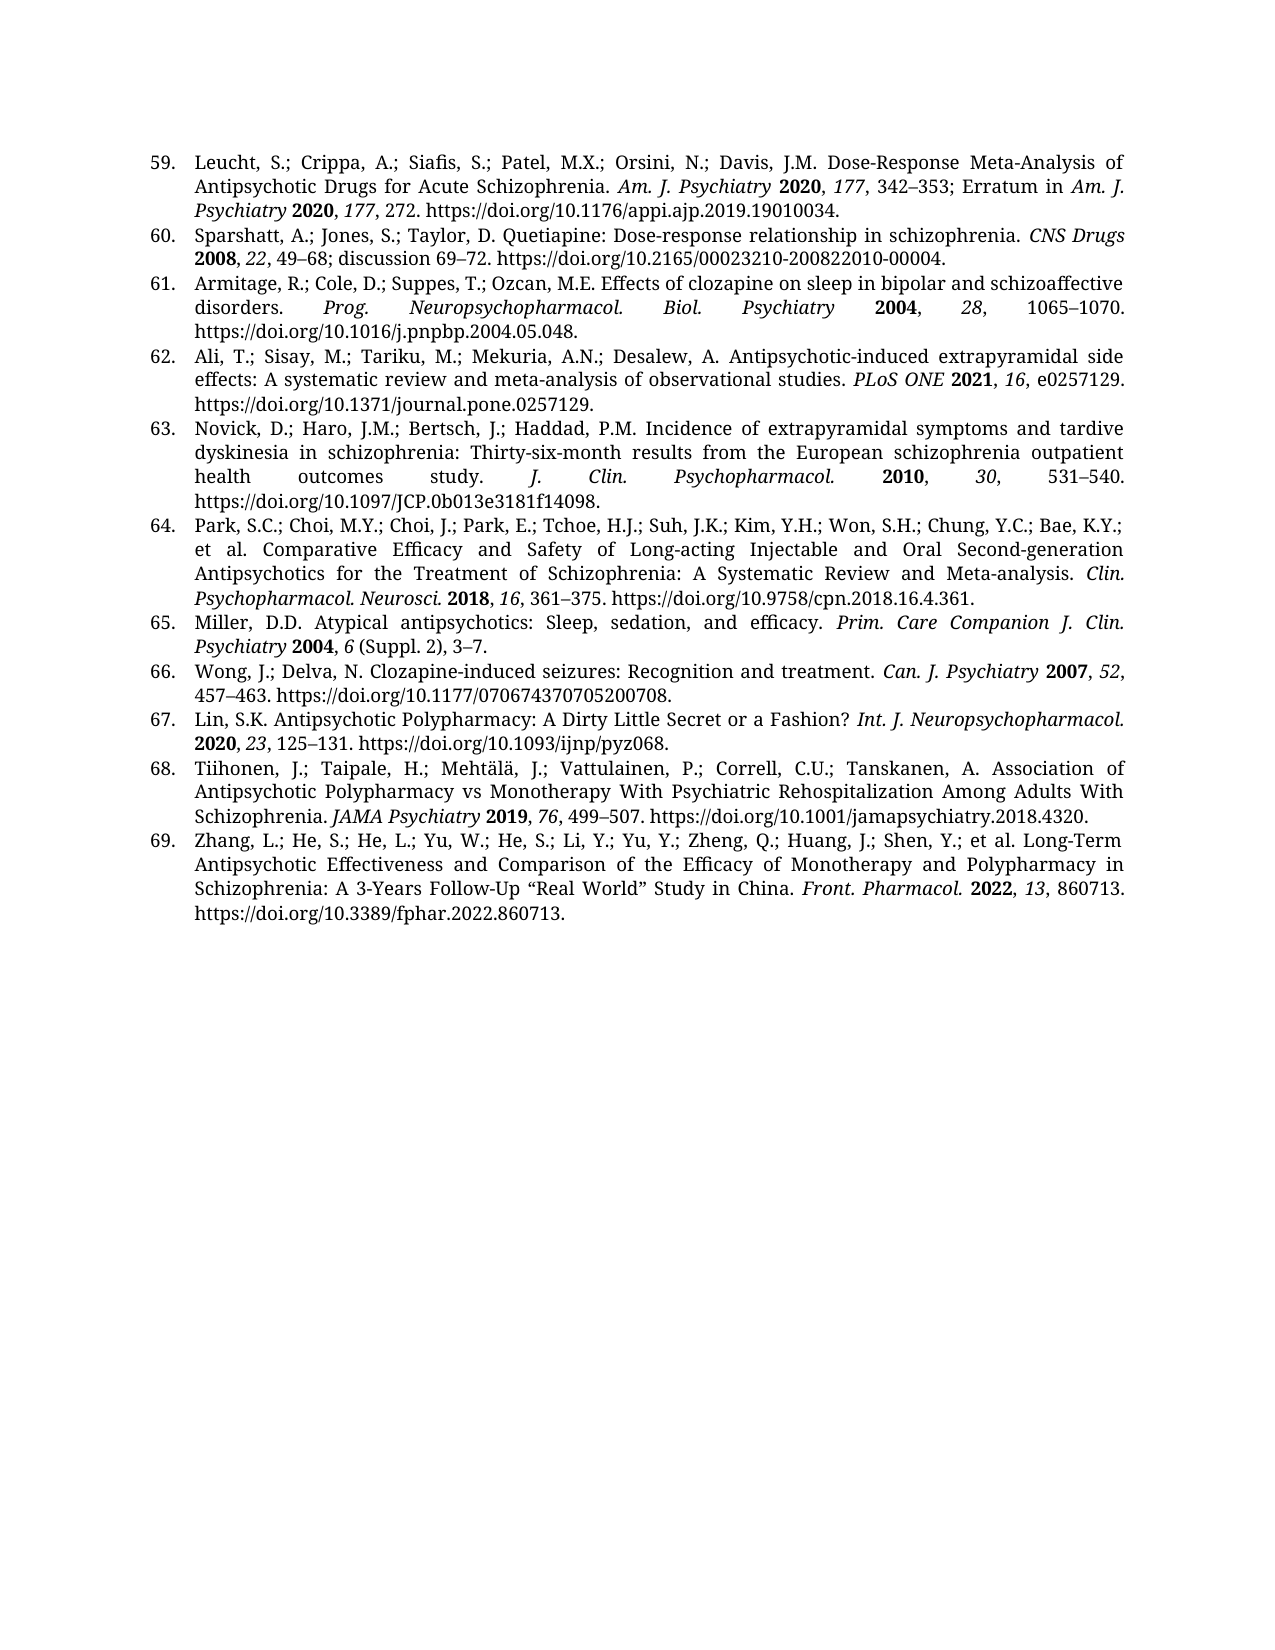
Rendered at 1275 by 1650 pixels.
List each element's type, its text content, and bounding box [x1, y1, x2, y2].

text Wong, J.; Delva, N. Clozapine-induced seizures: Recognition and treatment. Can. J. Psychiatry 2007, 52, 457–463. https://doi.org/10.1177/070674370705200708. [150, 659, 1125, 707]
text Park, S.C.; Choi, M.Y.; Choi, J.; Park, E.; Tchoe, H.J.; Suh, J.K.; Kim, Y.H.; Won, S.H.; Chung, Y.C.; Bae, K.Y.; et al. Comparative Efficacy and Safety of Long-acting Injectable and Oral Second-generation Antipsychotics for the Treatment of Schizophrenia: A Systematic Review and Meta-analysis. Clin. Psychopharmacol. Neurosci. 2018, 16, 361–375. https://doi.org/10.9758/cpn.2018.16.4.361. [150, 513, 1125, 611]
text Miller, D.D. Atypical antipsychotics: Sleep, sedation, and efficacy. Prim. Care Companion J. Clin. Psychiatry 2004, 6 (Suppl. 2), 3–7. [150, 611, 1125, 659]
text Lin, S.K. Antipsychotic Polypharmacy: A Dirty Little Secret or a Fashion? Int. J. Neuropsychopharmacol. 2020, 23, 125–131. https://doi.org/10.1093/ijnp/pyz068. [150, 707, 1125, 756]
text Zhang, L.; He, S.; He, L.; Yu, W.; He, S.; Li, Y.; Yu, Y.; Zheng, Q.; Huang, J.; Shen, Y.; et al. Long-Term Antipsychotic Effectiveness and Comparison of the Efficacy of Monotherapy and Polypharmacy in Schizophrenia: A 3-Years Follow-Up “Real World” Study in China. Front. Pharmacol. 2022, 13, 860713. https://doi.org/10.3389/fphar.2022.860713. [150, 828, 1125, 926]
text Sparshatt, A.; Jones, S.; Taylor, D. Quetiapine: Dose-response relationship in schizophrenia. CNS Drugs 2008, 22, 49–68; discussion 69–72. https://doi.org/10.2165/00023210-200822010-00004. [150, 223, 1125, 271]
text Novick, D.; Haro, J.M.; Bertsch, J.; Haddad, P.M. Incidence of extrapyramidal symptoms and tardive dyskinesia in schizophrenia: Thirty-six-month results from the European schizophrenia outpatient health outcomes study. J. Clin. Psychopharmacol. 2010, 30, 531–540. https://doi.org/10.1097/JCP.0b013e3181f14098. [150, 417, 1125, 513]
text Leucht, S.; Crippa, A.; Siafis, S.; Patel, M.X.; Orsini, N.; Davis, J.M. Dose-Response Meta-Analysis of Antipsychotic Drugs for Acute Schizophrenia. Am. J. Psychiatry 2020, 177, 342–353; Erratum in Am. J. Psychiatry 2020, 177, 272. https://doi.org/10.1176/appi.ajp.2019.19010034. [150, 150, 1125, 223]
text Tiihonen, J.; Taipale, H.; Mehtälä, J.; Vattulainen, P.; Correll, C.U.; Tanskanen, A. Association of Antipsychotic Polypharmacy vs Monotherapy With Psychiatric Rehospitalization Among Adults With Schizophrenia. JAMA Psychiatry 2019, 76, 499–507. https://doi.org/10.1001/jamapsychiatry.2018.4320. [150, 756, 1125, 828]
text Armitage, R.; Cole, D.; Suppes, T.; Ozcan, M.E. Effects of clozapine on sleep in bipolar and schizoaffective disorders. Prog. Neuropsychopharmacol. Biol. Psychiatry 2004, 28, 1065–1070. https://doi.org/10.1016/j.pnpbp.2004.05.048. [150, 271, 1125, 344]
text Ali, T.; Sisay, M.; Tariku, M.; Mekuria, A.N.; Desalew, A. Antipsychotic-induced extrapyramidal side effects: A systematic review and meta-analysis of observational studies. PLoS ONE 2021, 16, e0257129. https://doi.org/10.1371/journal.pone.0257129. [150, 344, 1125, 417]
